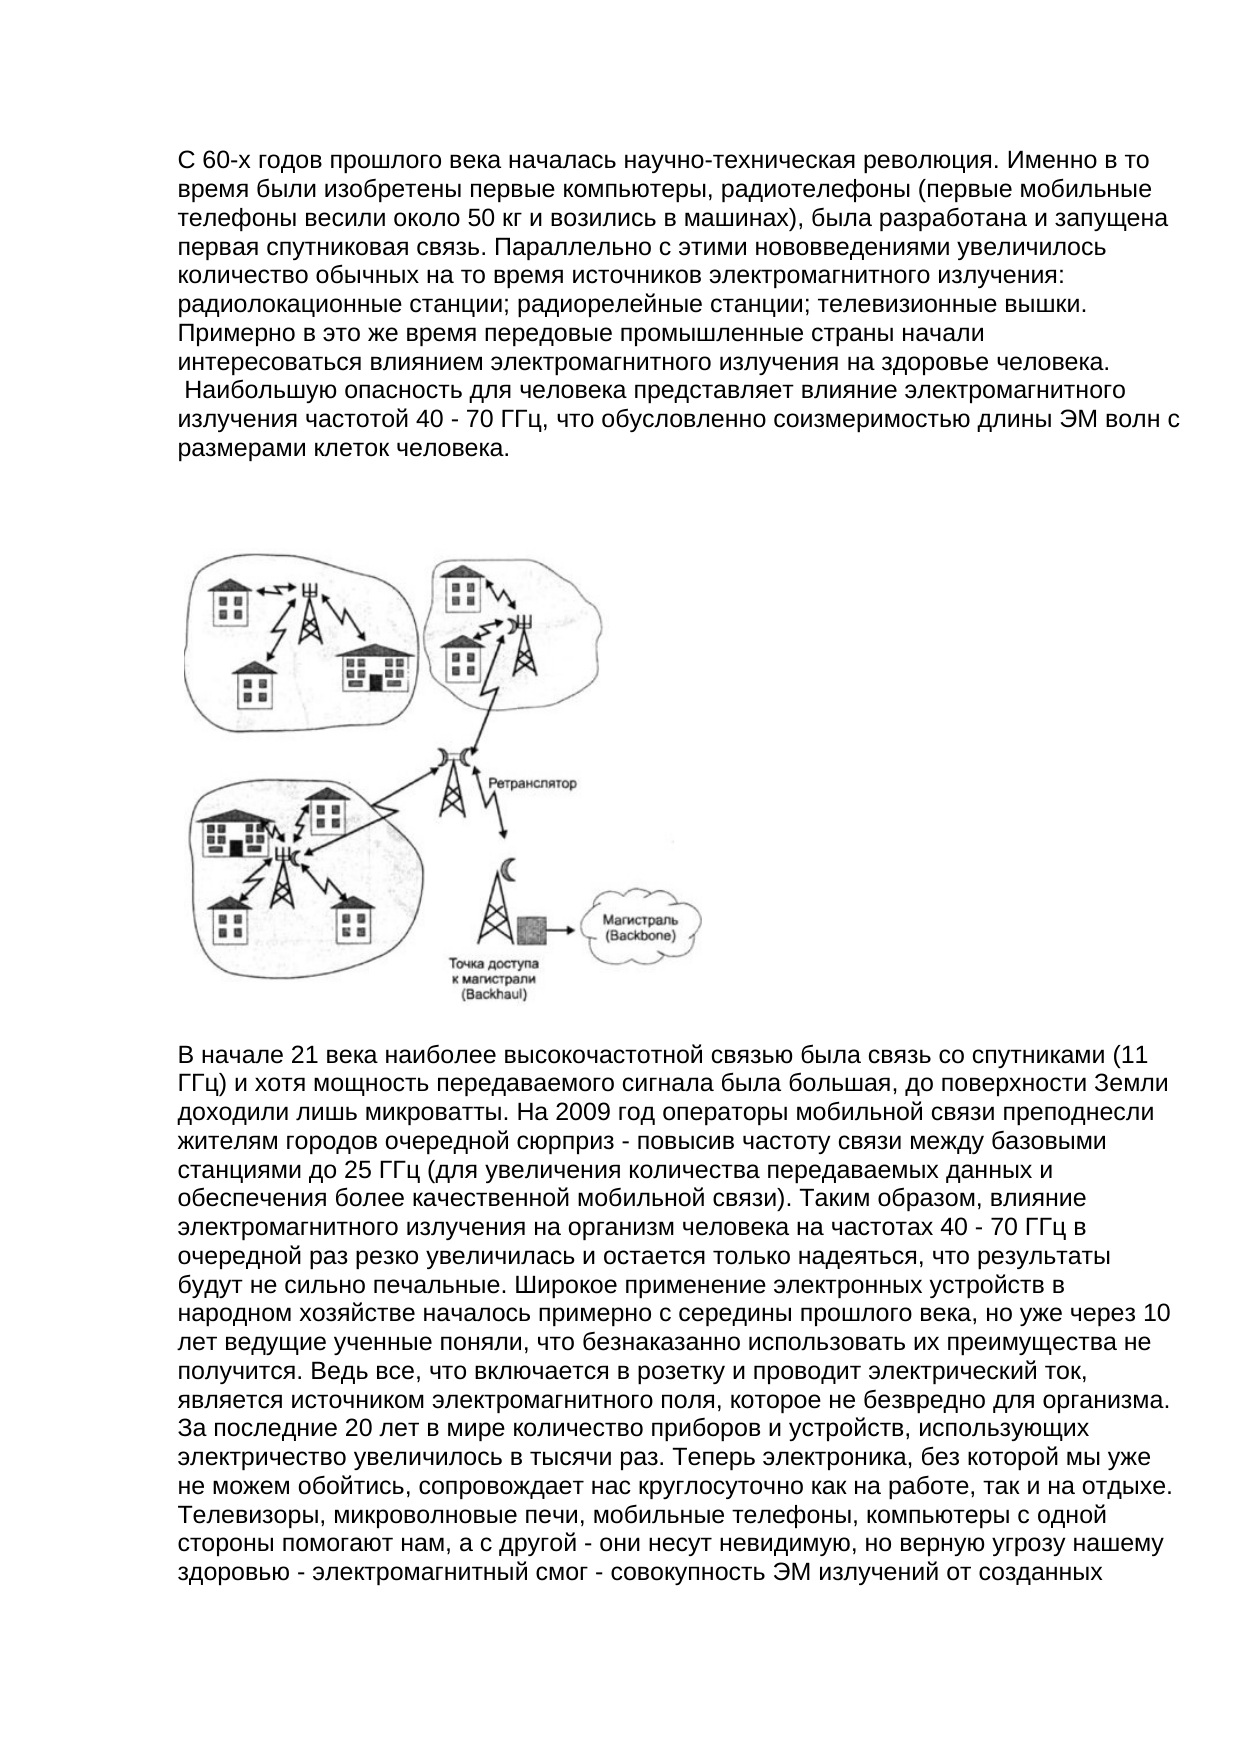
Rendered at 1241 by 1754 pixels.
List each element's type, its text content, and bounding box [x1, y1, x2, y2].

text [177, 1040, 1181, 1586]
text C 60-х годов прошлого века началась научно-техническая революция. Именно в то время были изобретены первые компьютеры, радиотелефоны (первые мобильные телефоны весили около и возились в машинах), была разработана и запущена первая спутниковая связь. Параллельно с этими нововведениями увеличилось количество обычных на то время источников электромагнитного излучения: радиолокационные станции; радиорелейные станции; телевизионные вышки. Примерно в это же время передовые промышленные страны начали интересоваться влиянием электромагнитного излучения на здоровье человека. [177, 146, 1181, 376]
text Наибольшую опасность для человека представляет влияние электромагнитного излучения частотой 40 - 70 ГГц, что обусловленно соизмеримостью длины ЭМ волн с размерами клеток человека. [177, 376, 1181, 462]
picture [184, 548, 703, 1006]
